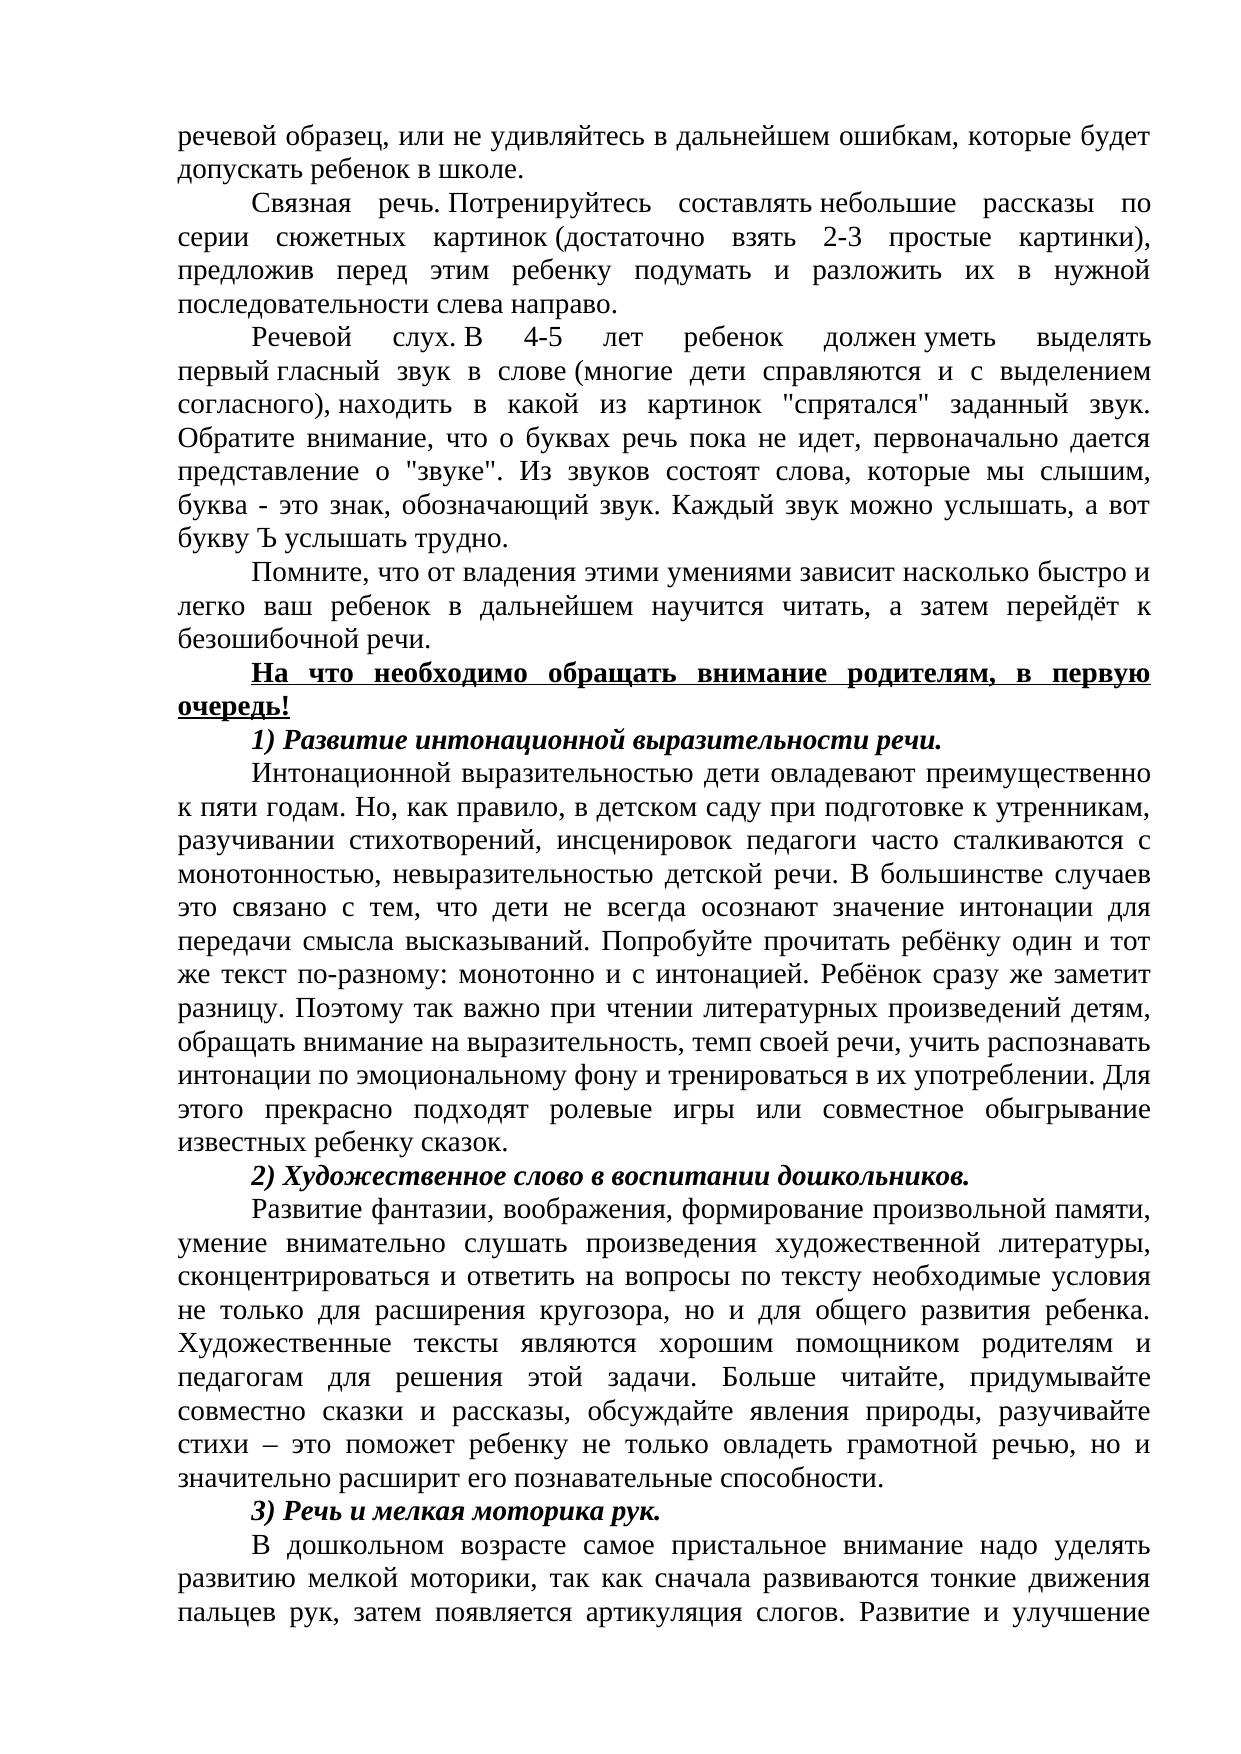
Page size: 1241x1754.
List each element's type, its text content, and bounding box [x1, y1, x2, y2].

text Речевой слух. В 4-5 лет ребенок должен уметь выделять первый гласный звук в слове (многие дети справляются и с выделением согласного), находить в какой из картинок "спрятался" заданный звук. Обратите внимание, что о буквах речь пока не идет, первоначально дается представление о "звуке". Из звуков состоят слова, которые мы слышим, буква - это знак, обозначающий звук. Каждый звук можно услышать, а вот букву Ъ услышать трудно. [177, 319, 1152, 554]
text Развитие фантазии, воображения, формирование произвольной памяти, умение внимательно слушать произведения художественной литературы, сконцентрироваться и ответить на вопросы по тексту необходимые условия не только для расширения кругозора, но и для общего развития ребенка. Художественные тексты являются хорошим помощником родителям и педагогам для решения этой задачи. Больше читайте, придумывайте совместно сказки и рассказы, обсуждайте явления природы, разучивайте стихи – это поможет ребенку не только овладеть грамотной речью, но и значительно расширит его познавательные способности. [177, 1191, 1152, 1493]
text 1) Развитие интонационной выразительности речи. [177, 722, 1152, 755]
text Связная речь. Потренируйтесь составлять небольшие рассказы по серии сюжетных картинок (достаточно взять 2-3 простые картинки), предложив перед этим ребенку подумать и разложить их в нужной последовательности слева направо. [177, 185, 1152, 319]
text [177, 118, 1152, 185]
text Помните, что от владения этими умениями зависит насколько быстро и легко ваш ребенок в дальнейшем научится читать, а затем перейдёт к безошибочной речи. [177, 554, 1152, 655]
text 2) Художественное слово в воспитании дошкольников. [177, 1158, 1152, 1191]
text 3) Речь и мелкая моторика рук. [177, 1493, 1152, 1527]
text Интонационной выразительностью дети овладевают преимущественно к пяти годам. Но, как правило, в детском саду при подготовке к утренникам, разучивании стихотворений, инсценировок педагоги часто сталкиваются с монотонностью, невыразительностью детской речи. В большинстве случаев это связано с тем, что дети не всегда осознают значение интонации для передачи смысла высказываний. Попробуйте прочитать ребёнку один и тот же текст по-разному: монотонно и с интонацией. Ребёнок сразу же заметит разницу. Поэтому так важно при чтении литературных произведений детям, обращать внимание на выразительность, темп своей речи, учить распознавать интонации по эмоциональному фону и тренироваться в их употреблении. Для этого прекрасно подходят ролевые игры или совместное обыгрывание известных ребенку сказок. [177, 755, 1152, 1158]
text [177, 1527, 1152, 1627]
text На что необходимо обращать внимание родителям, в первую очередь! [177, 655, 1152, 722]
